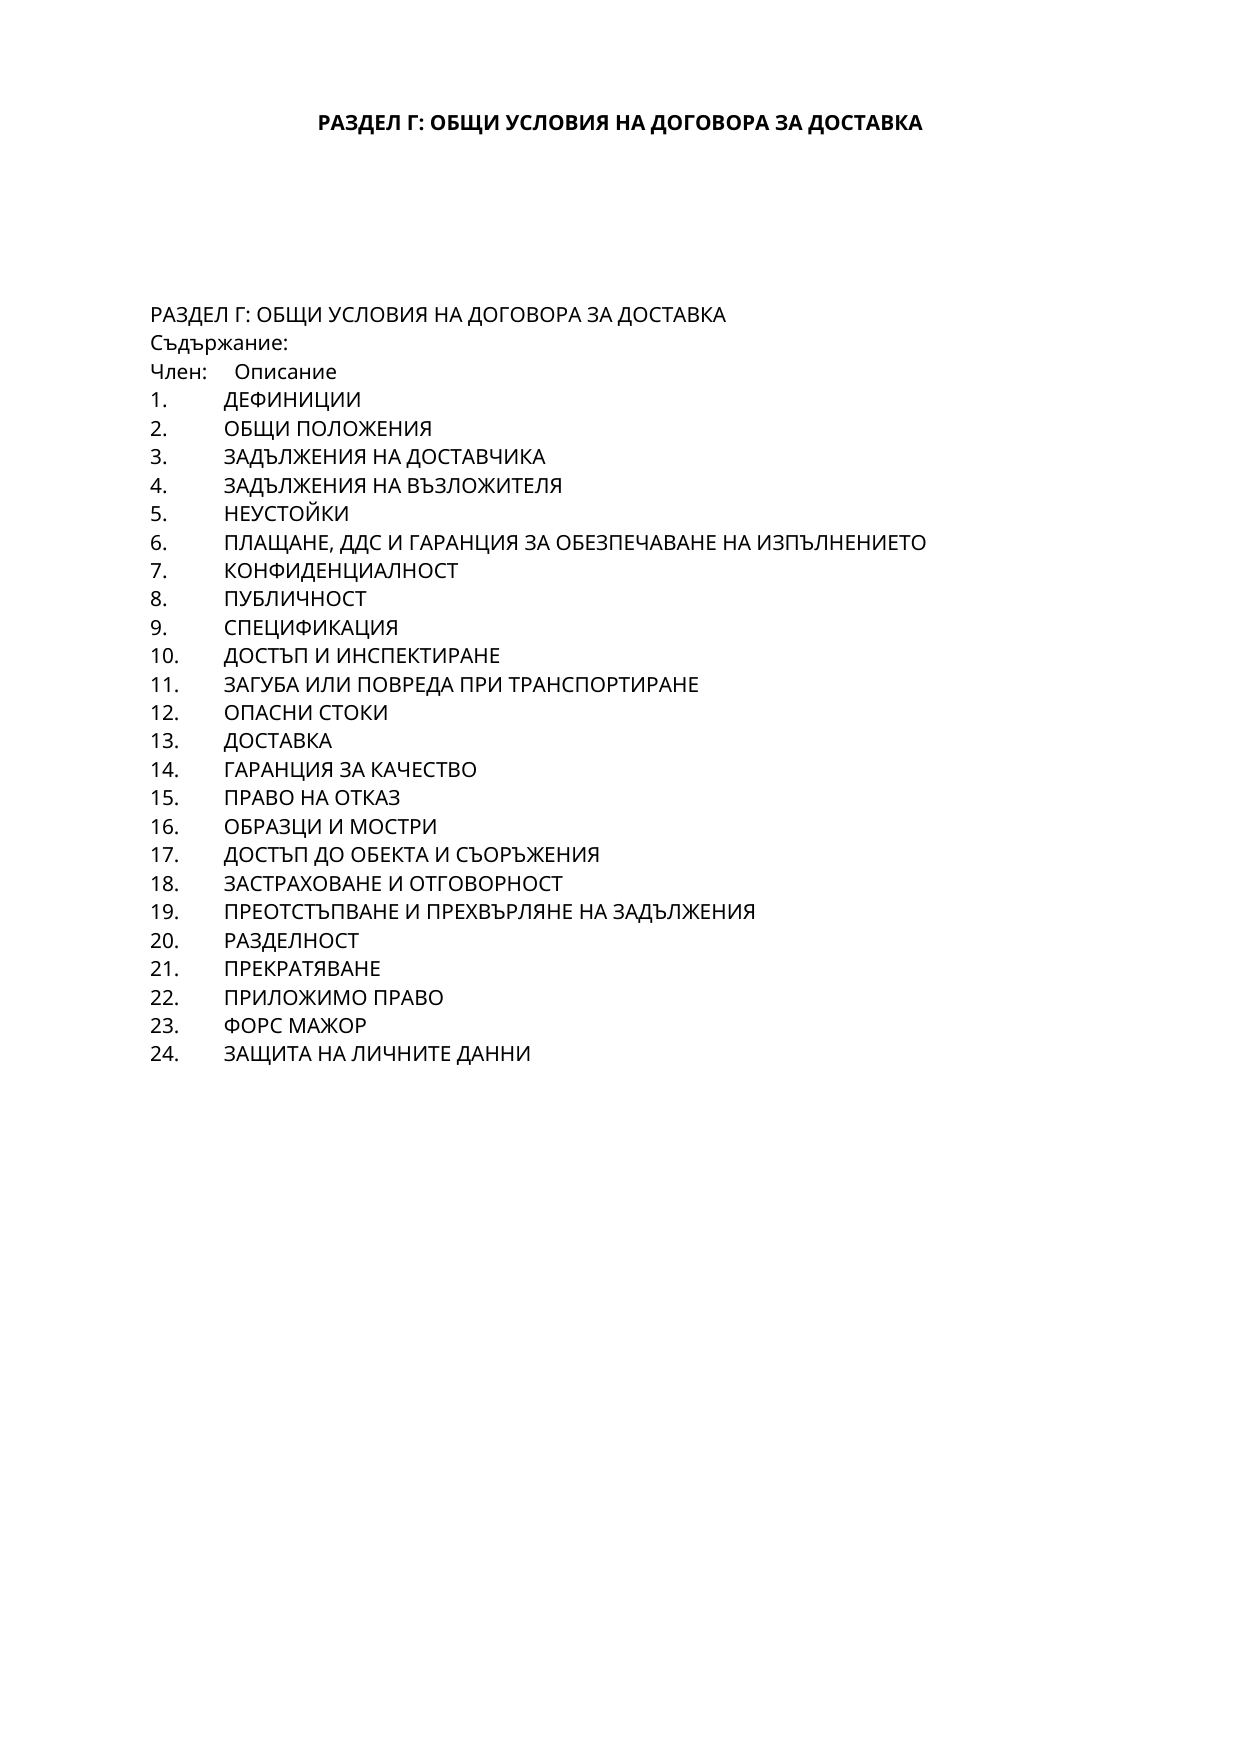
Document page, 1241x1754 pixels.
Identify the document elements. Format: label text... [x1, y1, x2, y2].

text 24. ЗАЩИТА НА ЛИЧНИТЕ ДАННИ [150, 1039, 1090, 1068]
text РАЗДЕЛ Г: ОБЩИ УСЛОВИЯ НА ДОГОВОРА ЗА ДОСТАВКА [150, 300, 1090, 328]
text 7. КОНФИДЕНЦИАЛНОСТ [150, 556, 1090, 584]
text 12. ОПАСНИ СТОКИ [150, 698, 1090, 727]
text 18. ЗАСТРАХОВАНЕ И ОТГОВОРНОСТ [150, 869, 1090, 897]
text Член: Описание [150, 357, 1090, 385]
text 10. ДОСТЪП И ИНСПЕКТИРАНЕ [150, 641, 1090, 670]
text 20. РАЗДЕЛНОСТ [150, 926, 1090, 954]
text 5. НЕУСТОЙКИ [150, 499, 1090, 528]
text 11. ЗАГУБА ИЛИ ПОВРЕДА ПРИ ТРАНСПОРТИРАНЕ [150, 670, 1090, 698]
text 17. ДОСТЪП ДО ОБЕКТА И СЪОРЪЖЕНИЯ [150, 840, 1090, 869]
text 15. ПРАВО НА ОТКАЗ [150, 783, 1090, 812]
text 16. ОБРАЗЦИ И МОСТРИ [150, 812, 1090, 840]
text 22. ПРИЛОЖИМО ПРАВО [150, 983, 1090, 1011]
text 3. ЗАДЪЛЖЕНИЯ НА ДОСТАВЧИКА [150, 442, 1090, 471]
text 1. ДЕФИНИЦИИ [150, 385, 1090, 414]
text 23. ФОРС МАЖОР [150, 1011, 1090, 1039]
text 8. ПУБЛИЧНОСТ [150, 584, 1090, 613]
text 13. ДОСТАВКА [150, 727, 1090, 755]
text 21. ПРЕКРАТЯВАНЕ [150, 954, 1090, 983]
text 6. ПЛАЩАНЕ, ДДС И ГАРАНЦИЯ ЗА ОБЕЗПЕЧАВАНЕ НА ИЗПЪЛНЕНИЕТО [150, 528, 1090, 556]
text РАЗДЕЛ Г: ОБЩИ УСЛОВИЯ НА ДОГОВОРА ЗА ДОСТАВКА [150, 108, 1090, 136]
text 4. ЗАДЪЛЖЕНИЯ НА ВЪЗЛОЖИТЕЛЯ [150, 471, 1090, 499]
text 14. ГАРАНЦИЯ ЗА КАЧЕСТВО [150, 755, 1090, 783]
text 19. ПРЕОТСТЪПВАНЕ И ПРЕХВЪРЛЯНЕ НА ЗАДЪЛЖЕНИЯ [150, 897, 1090, 926]
text Съдържание: [150, 328, 1090, 357]
text 9. СПЕЦИФИКАЦИЯ [150, 613, 1090, 641]
text 2. ОБЩИ ПОЛОЖЕНИЯ [150, 414, 1090, 442]
